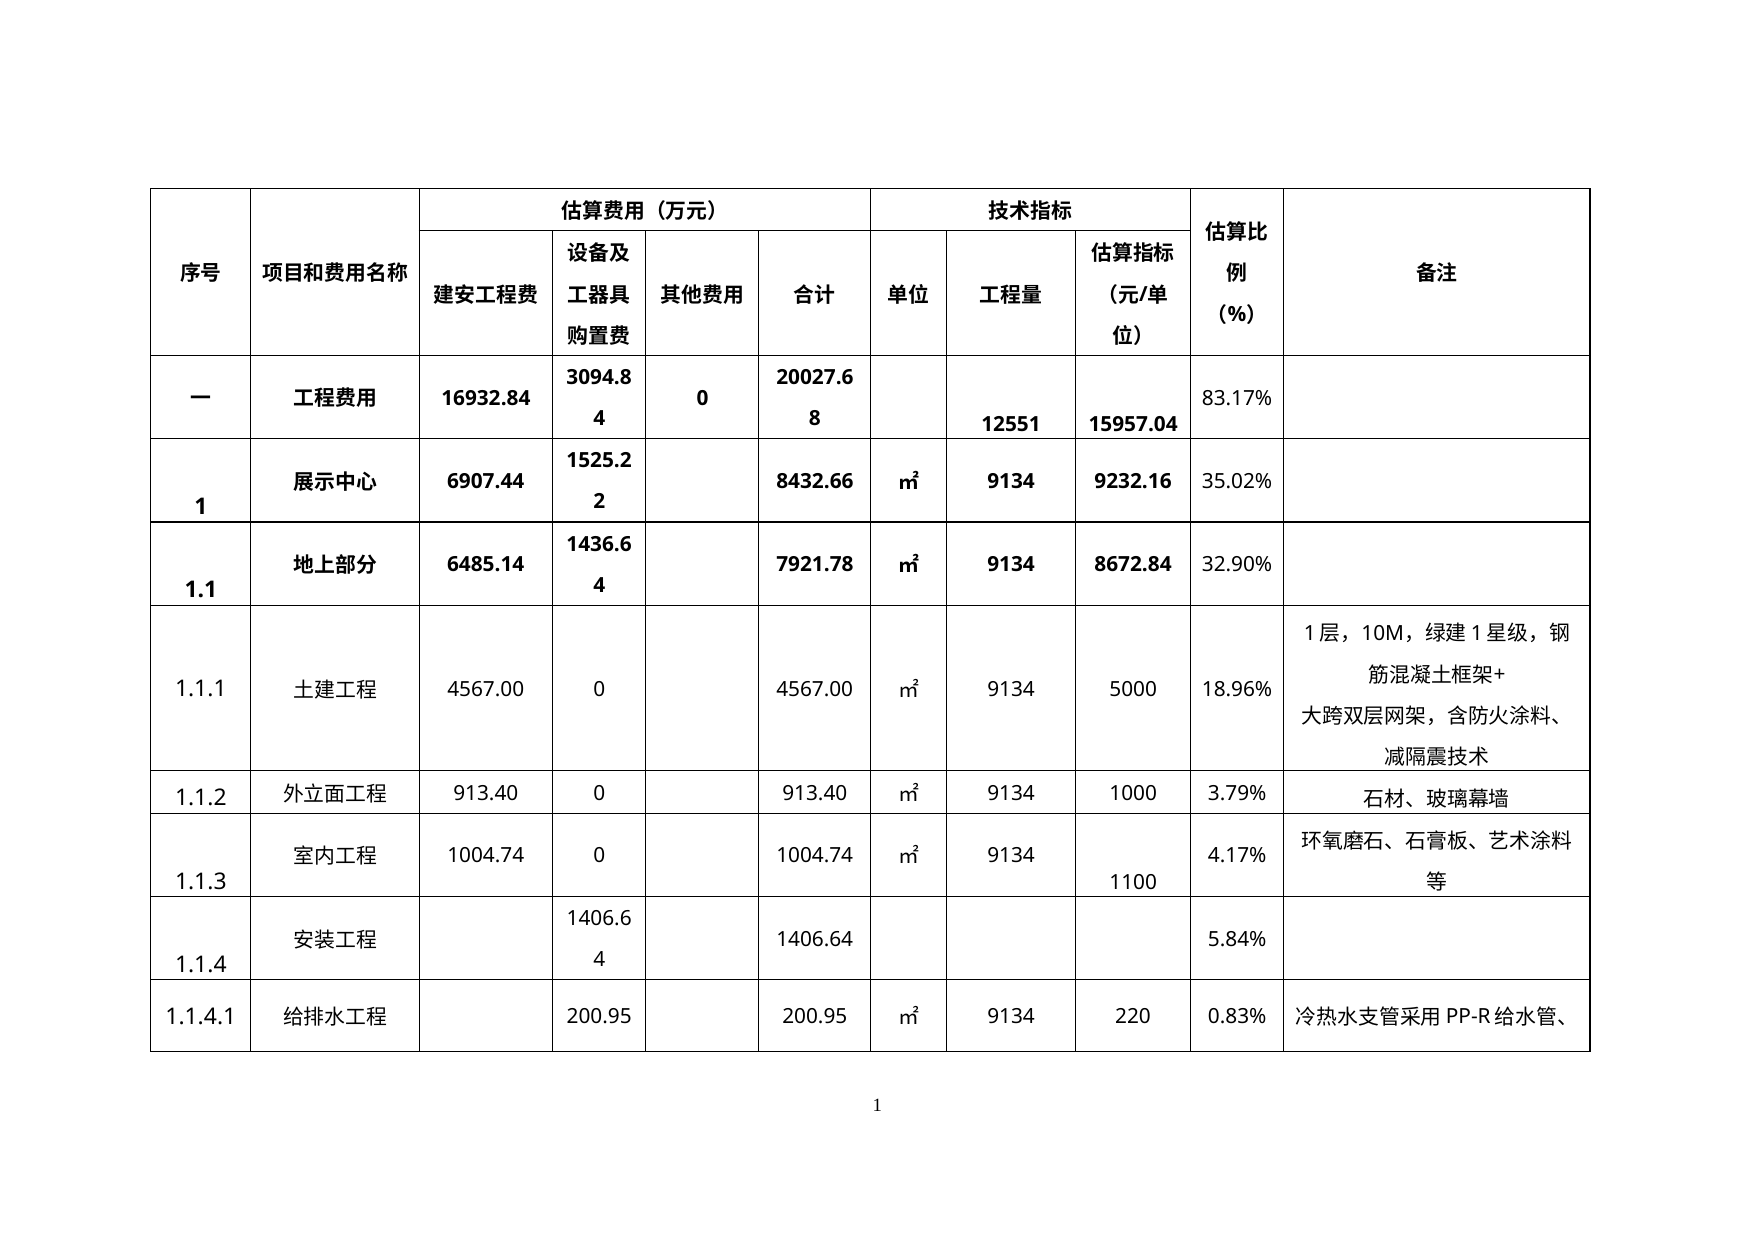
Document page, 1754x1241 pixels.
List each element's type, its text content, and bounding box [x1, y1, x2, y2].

table_cell 32.90% [1191, 523, 1283, 605]
table_cell 0 [553, 606, 645, 770]
table_cell 9134 [947, 439, 1075, 521]
table_cell 建安工程费 [420, 231, 552, 355]
table_cell 1 [151, 439, 250, 521]
table_cell 9134 [947, 606, 1075, 770]
table_cell 9134 [947, 771, 1075, 812]
table_cell 1436.64 [553, 523, 645, 605]
table_cell 1.1 [151, 523, 250, 605]
table_cell 3094.84 [553, 356, 645, 438]
table_cell 1.1.1 [151, 606, 250, 770]
table_cell [420, 897, 552, 979]
table_cell [871, 897, 946, 979]
table_cell 8672.84 [1076, 523, 1190, 605]
table_cell 1.1.3 [151, 814, 250, 896]
table_cell 9232.16 [1076, 439, 1190, 521]
table_cell 1004.74 [759, 814, 870, 896]
table_cell 安装工程 [251, 897, 419, 979]
table_cell 4567.00 [759, 606, 870, 770]
table_cell [646, 523, 758, 605]
table_cell 0.83% [1191, 980, 1283, 1051]
table_cell 土建工程 [251, 606, 419, 770]
table_cell 展示中心 [251, 439, 419, 521]
table_cell [1284, 439, 1589, 521]
table_cell ㎡ [871, 771, 946, 812]
table_cell 设备及工器具购置费 [553, 231, 645, 355]
table_cell 给排水工程 [251, 980, 419, 1051]
table_cell 83.17% [1191, 356, 1283, 438]
table_cell 外立面工程 [251, 771, 419, 812]
table_cell [646, 814, 758, 896]
table_cell 石材、玻璃幕墙 [1284, 771, 1589, 812]
table_cell ㎡ [871, 439, 946, 521]
table_cell 1.1.2 [151, 771, 250, 812]
table_cell 5.84% [1191, 897, 1283, 979]
table_cell [871, 356, 946, 438]
table_cell 20027.68 [759, 356, 870, 438]
table_cell 6485.14 [420, 523, 552, 605]
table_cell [1284, 980, 1589, 1051]
table_cell 913.40 [420, 771, 552, 812]
table_cell 地上部分 [251, 523, 419, 605]
table_cell 5000 [1076, 606, 1190, 770]
table_cell 200.95 [759, 980, 870, 1051]
table_cell 12551 [947, 356, 1075, 438]
table_cell 4567.00 [420, 606, 552, 770]
table_cell [1284, 897, 1589, 979]
table_cell 环氧磨石、石膏板、艺术涂料等 [1284, 814, 1589, 896]
table_header 项目和费用名称 [251, 189, 419, 355]
table_cell 工程量 [947, 231, 1075, 355]
table_cell 6907.44 [420, 439, 552, 521]
table_header 估算比例（%） [1191, 189, 1283, 355]
table_cell 估算指标（元/单位） [1076, 231, 1190, 355]
table_cell 1层，10M，绿建1星级，钢筋混凝土框架+ 大跨双层网架，含防火涂料、减隔震技术 [1284, 606, 1589, 770]
table_cell [646, 897, 758, 979]
table_cell 1406.64 [759, 897, 870, 979]
table_cell 18.96% [1191, 606, 1283, 770]
table_cell 3.79% [1191, 771, 1283, 812]
table_cell 220 [1076, 980, 1190, 1051]
table_cell 单位 [871, 231, 946, 355]
table_cell 1.1.4.1 [151, 980, 250, 1051]
table_cell 16932.84 [420, 356, 552, 438]
table_cell 913.40 [759, 771, 870, 812]
table_cell 1.1.4 [151, 897, 250, 979]
table_cell 1525.22 [553, 439, 645, 521]
table_cell 1100 [1076, 814, 1190, 896]
table_cell ㎡ [871, 980, 946, 1051]
table_cell 35.02% [1191, 439, 1283, 521]
table_cell ㎡ [871, 523, 946, 605]
table_header 技术指标 [871, 189, 1190, 230]
table_cell 一 [151, 356, 250, 438]
table_cell [1076, 897, 1190, 979]
table_cell 1004.74 [420, 814, 552, 896]
table_cell [1284, 356, 1589, 438]
table_cell 0 [646, 356, 758, 438]
table_cell 1000 [1076, 771, 1190, 812]
table_cell [947, 897, 1075, 979]
table_cell 1406.64 [553, 897, 645, 979]
table_cell 200.95 [553, 980, 645, 1051]
table_cell [646, 606, 758, 770]
table_cell [646, 439, 758, 521]
table_header 估算费用（万元） [420, 189, 870, 230]
table_cell [420, 980, 552, 1051]
table_cell 9134 [947, 523, 1075, 605]
table_cell 0 [553, 771, 645, 812]
table_cell 8432.66 [759, 439, 870, 521]
table_header 序号 [151, 189, 250, 355]
table_cell 0 [553, 814, 645, 896]
table_cell [1284, 523, 1589, 605]
table_cell 7921.78 [759, 523, 870, 605]
table_cell 其他费用 [646, 231, 758, 355]
table_cell 4.17% [1191, 814, 1283, 896]
table_cell 9134 [947, 814, 1075, 896]
table_cell ㎡ [871, 814, 946, 896]
table_cell ㎡ [871, 606, 946, 770]
table_cell 9134 [947, 980, 1075, 1051]
table_cell 15957.04 [1076, 356, 1190, 438]
table_header 备注 [1284, 189, 1589, 355]
table_cell 合计 [759, 231, 870, 355]
table_cell [646, 980, 758, 1051]
table_cell 工程费用 [251, 356, 419, 438]
table_cell 室内工程 [251, 814, 419, 896]
table_cell [646, 771, 758, 812]
